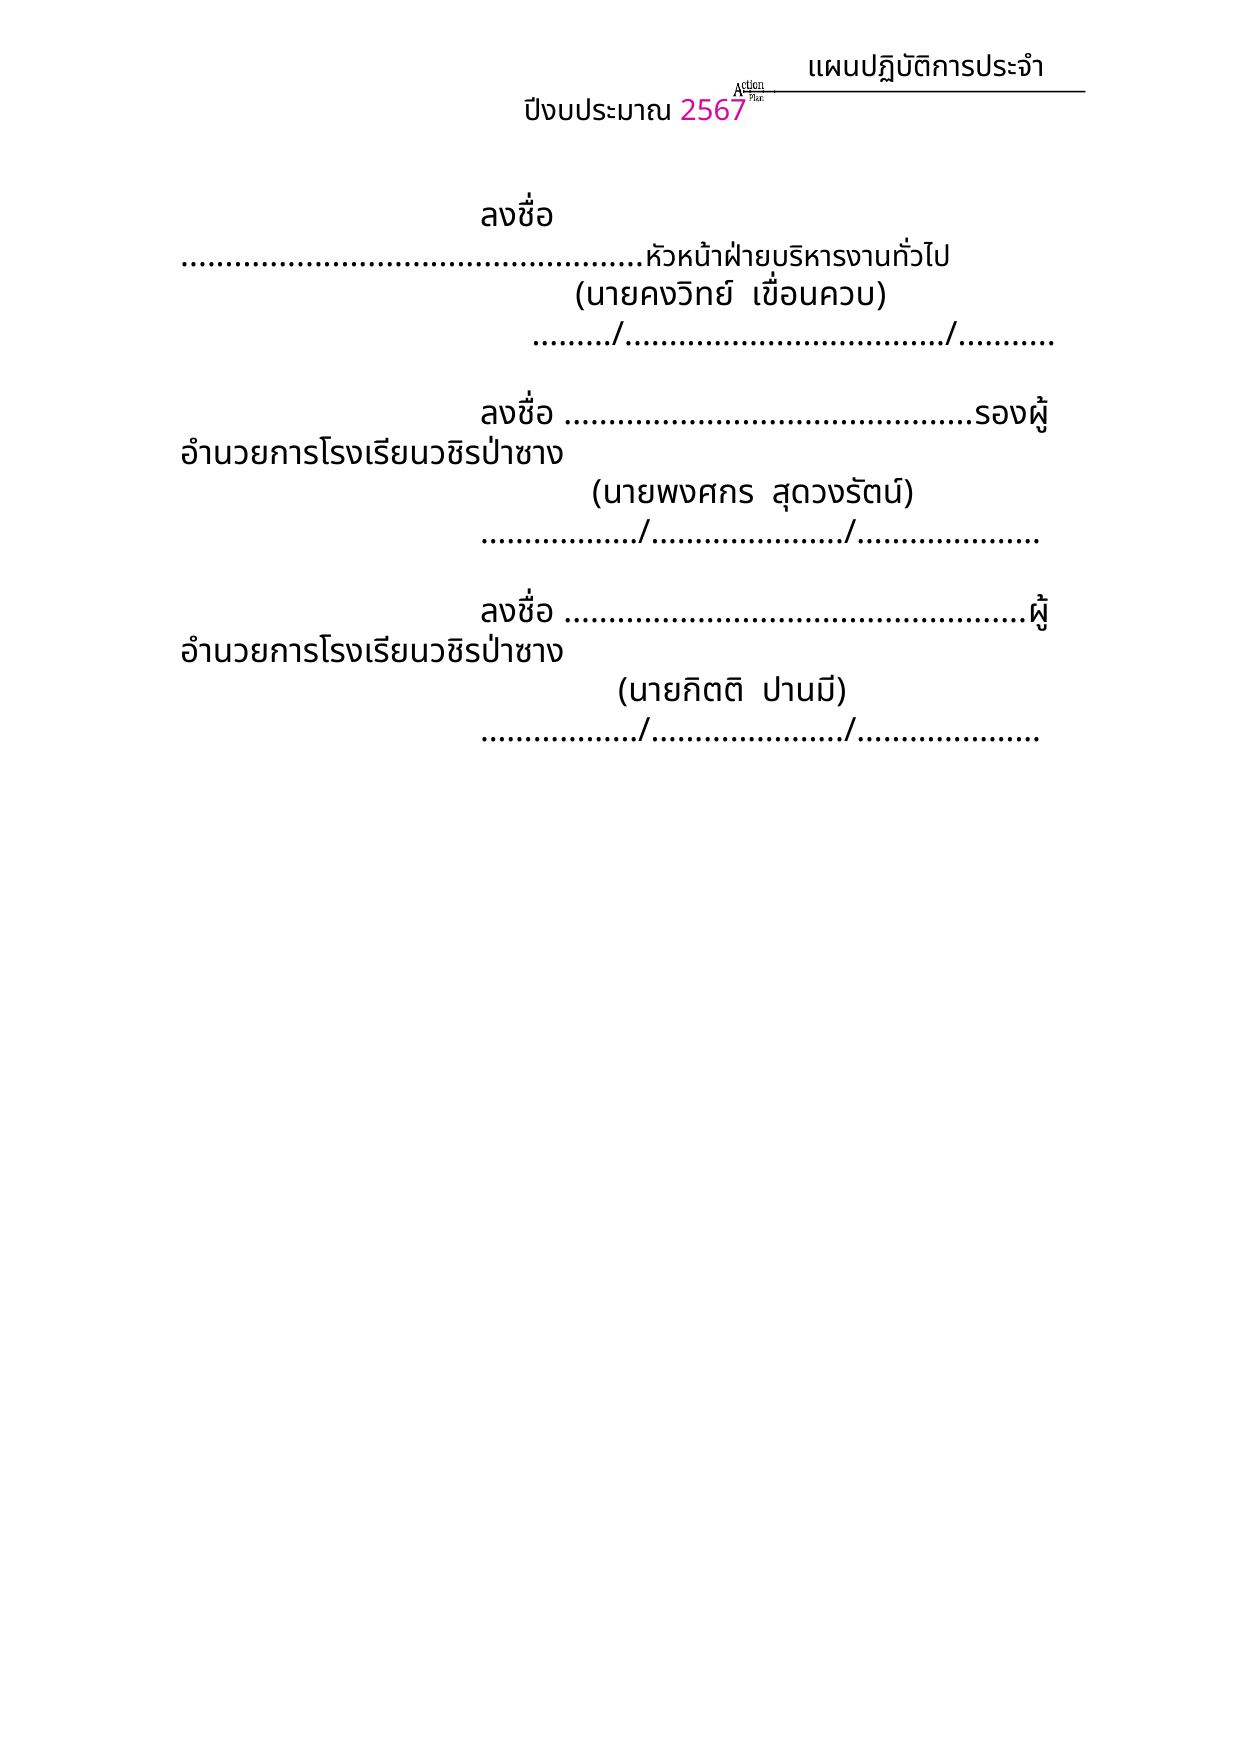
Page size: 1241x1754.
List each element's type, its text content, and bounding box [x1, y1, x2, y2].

list ........./..................................../........... [180, 314, 1090, 353]
list ………………/…………………./………………… [180, 512, 1090, 551]
picture [721, 76, 1088, 107]
list (นายกิตติ ปานมี) [180, 670, 1090, 709]
list ลงชื่อ ..............................................รองผู้อำนวยการโรงเรียนวชิรป่าซาง [180, 393, 1090, 472]
list (นายพงศกร สุดวงรัตน์) [180, 472, 1090, 512]
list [180, 195, 1090, 274]
list ลงชื่อ ....................................................ผู้อำนวยการโรงเรียนวชิรป่าซาง [180, 591, 1090, 670]
list (นายคงวิทย์ เขื่อนควบ) [180, 274, 1090, 314]
list ………………/…………………./………………… [180, 709, 1090, 749]
